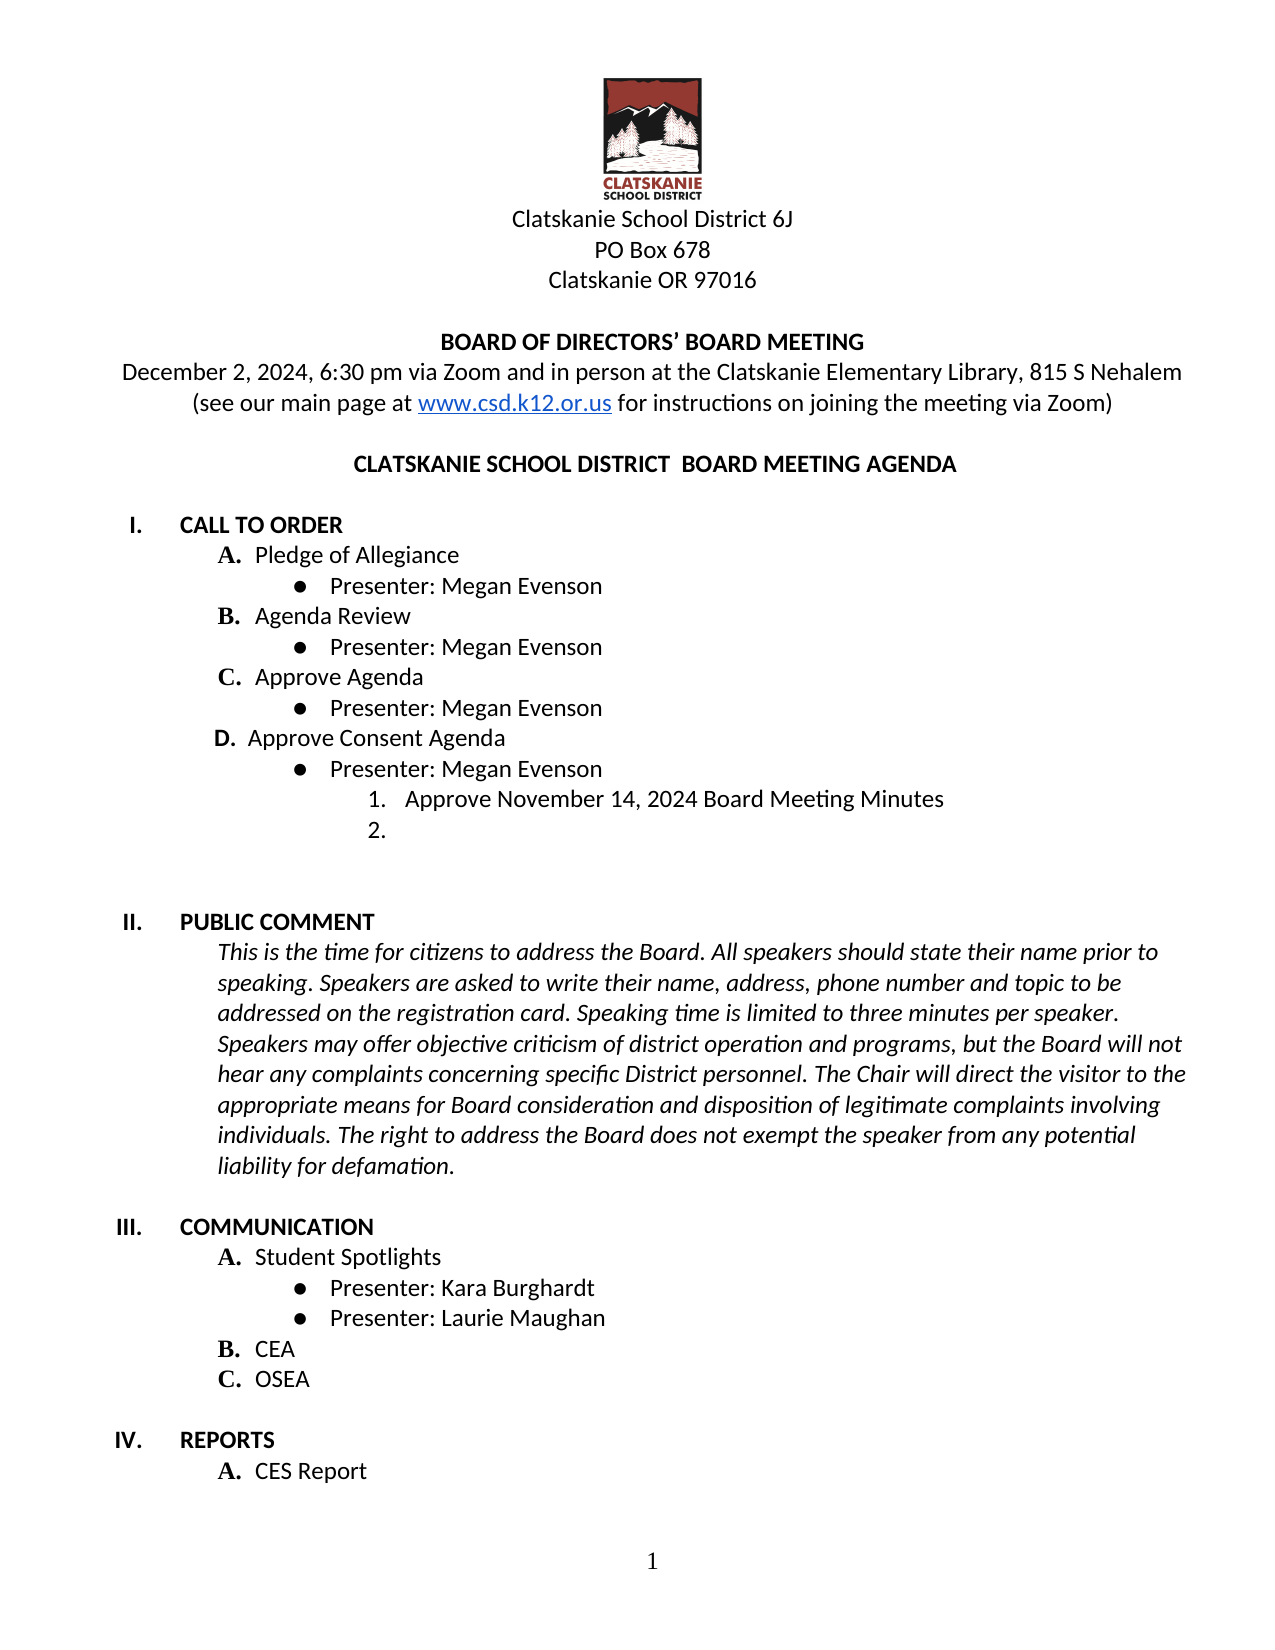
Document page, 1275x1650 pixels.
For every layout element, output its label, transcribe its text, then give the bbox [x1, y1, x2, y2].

text CLATSKANIE SCHOOL DISTRICT BOARD MEETING AGENDA [105, 448, 1200, 478]
text (see our main page at www.csd.k12.or.us for instructions on joining the meeting via Zoom) [105, 387, 1200, 417]
list COMMUNICATION [142, 1211, 1200, 1241]
list OSEA [217, 1363, 1200, 1394]
list CALL TO ORDER [142, 509, 1200, 539]
text December 2, 2024, 6:30 pm via Zoom and in person at the Clatskanie Elementary Library, 815 S Nehalem [105, 356, 1200, 387]
list Presenter: Megan Evenson [292, 631, 1200, 661]
list Presenter: Laurie Maughan [292, 1302, 1200, 1333]
text D. Approve Consent Agenda [105, 722, 1200, 753]
list Agenda Review [217, 600, 1200, 631]
list Approve Agenda [217, 661, 1200, 692]
text Clatskanie School District 6J [105, 204, 1200, 234]
list Approve November 14, 2024 Board Meeting Minutes [367, 783, 1200, 814]
list PUBLIC COMMENT [142, 906, 1200, 936]
list Presenter: Megan Evenson [292, 692, 1200, 722]
list Presenter: Kara Burghardt [292, 1272, 1200, 1302]
list Presenter: Megan Evenson [292, 753, 1200, 783]
list REPORTS [142, 1424, 1200, 1455]
text This is the time for citizens to address the Board. All speakers should state their name prior to speaking. Speakers are asked to write their name, address, phone number and topic to be addressed on the registration card. Speaking time is limited to three minutes per speaker. Speakers may offer objective criticism of district operation and programs, but the Board will not hear any complaints concerning specific District personnel. The Chair will direct the visitor to the appropriate means for Board consideration and disposition of legitimate complaints involving individuals. The right to address the Board does not exempt the speaker from any potential liability for defamation. [217, 936, 1200, 1180]
list CES Report [217, 1455, 1200, 1486]
picture [600, 75, 705, 204]
list Student Spotlights [217, 1241, 1200, 1272]
text BOARD OF DIRECTORS’ BOARD MEETING [105, 326, 1200, 356]
list Presenter: Megan Evenson [292, 570, 1200, 600]
text PO Box 678 [105, 234, 1200, 265]
text Clatskanie OR 97016 [105, 265, 1200, 295]
list Pledge of Allegiance [217, 539, 1200, 570]
list CEA [217, 1333, 1200, 1363]
